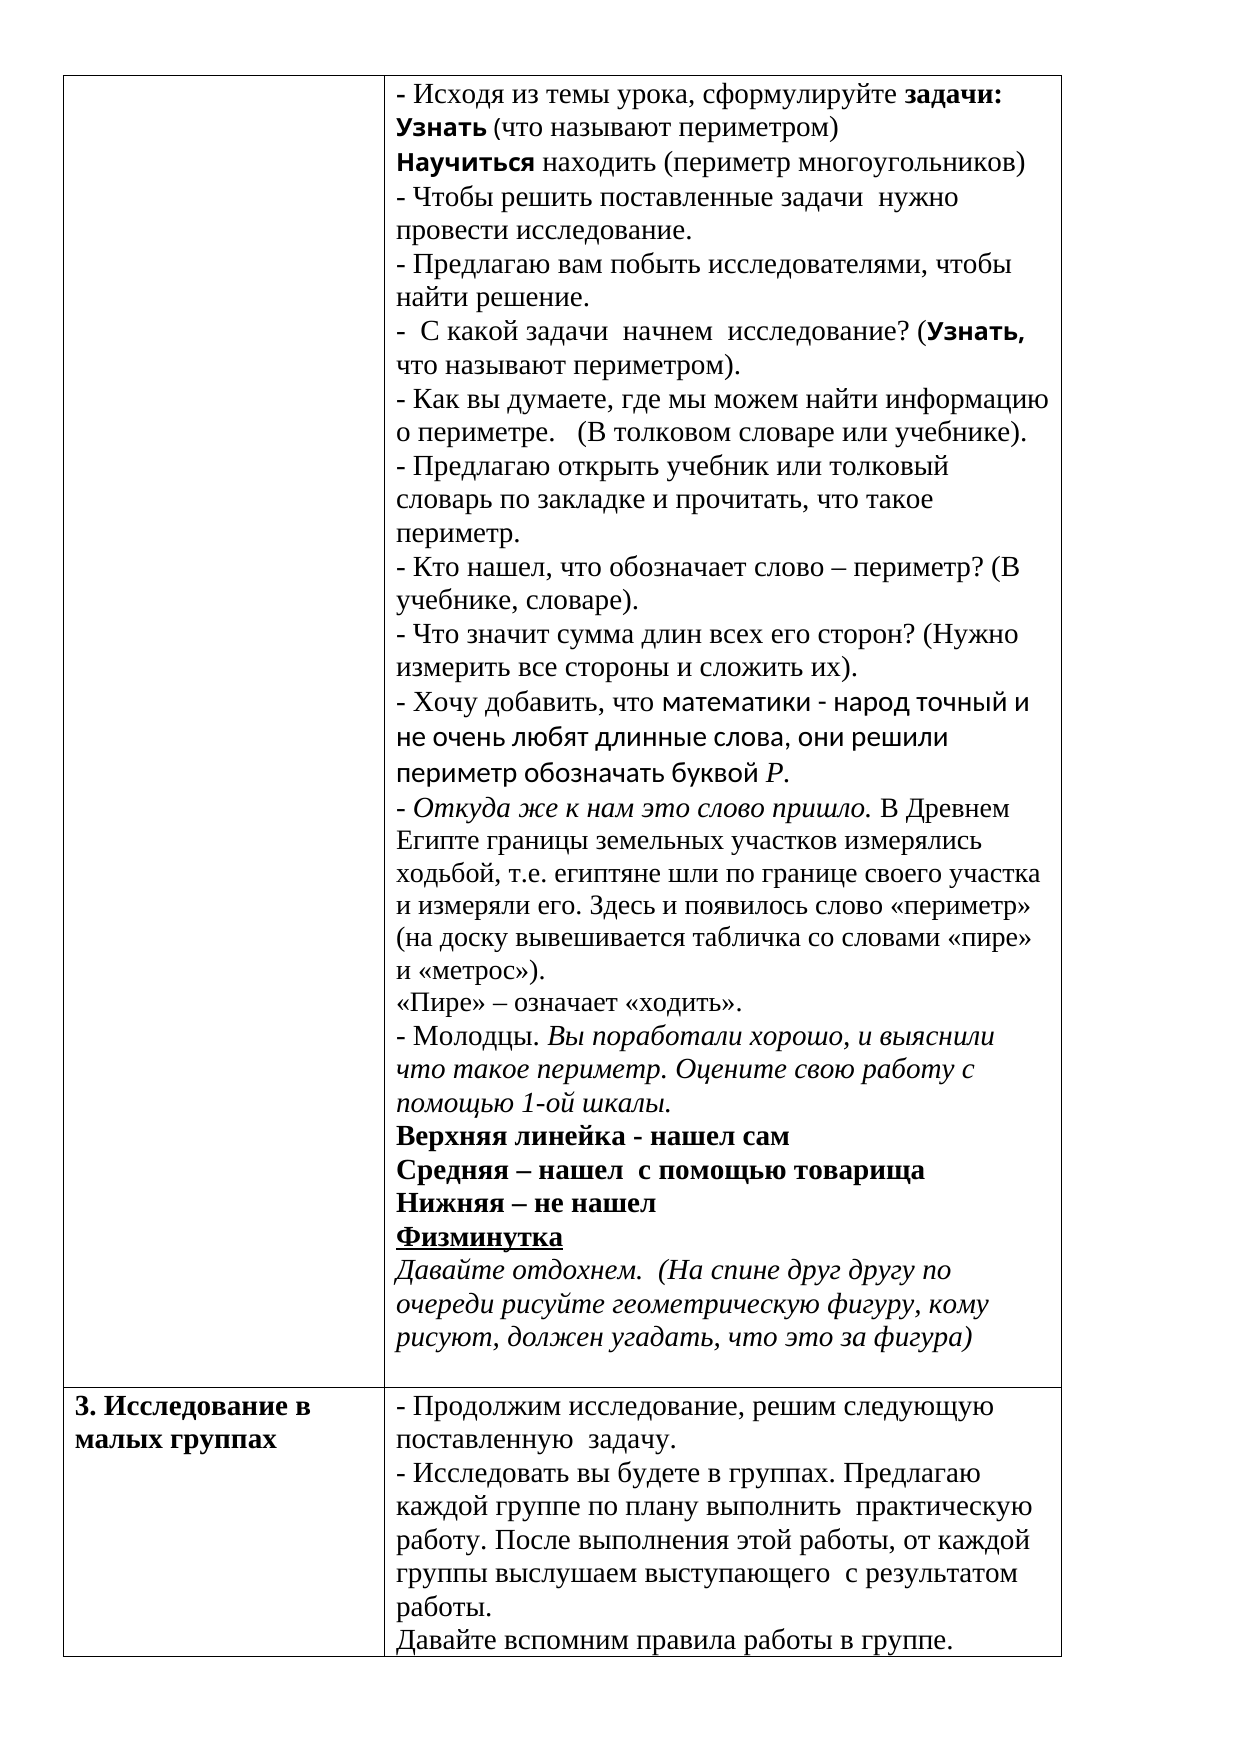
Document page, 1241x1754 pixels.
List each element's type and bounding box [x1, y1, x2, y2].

table_cell [64, 1388, 384, 1656]
table_cell [385, 1388, 1061, 1656]
table_cell [385, 76, 1061, 1387]
table_cell [64, 76, 384, 1387]
